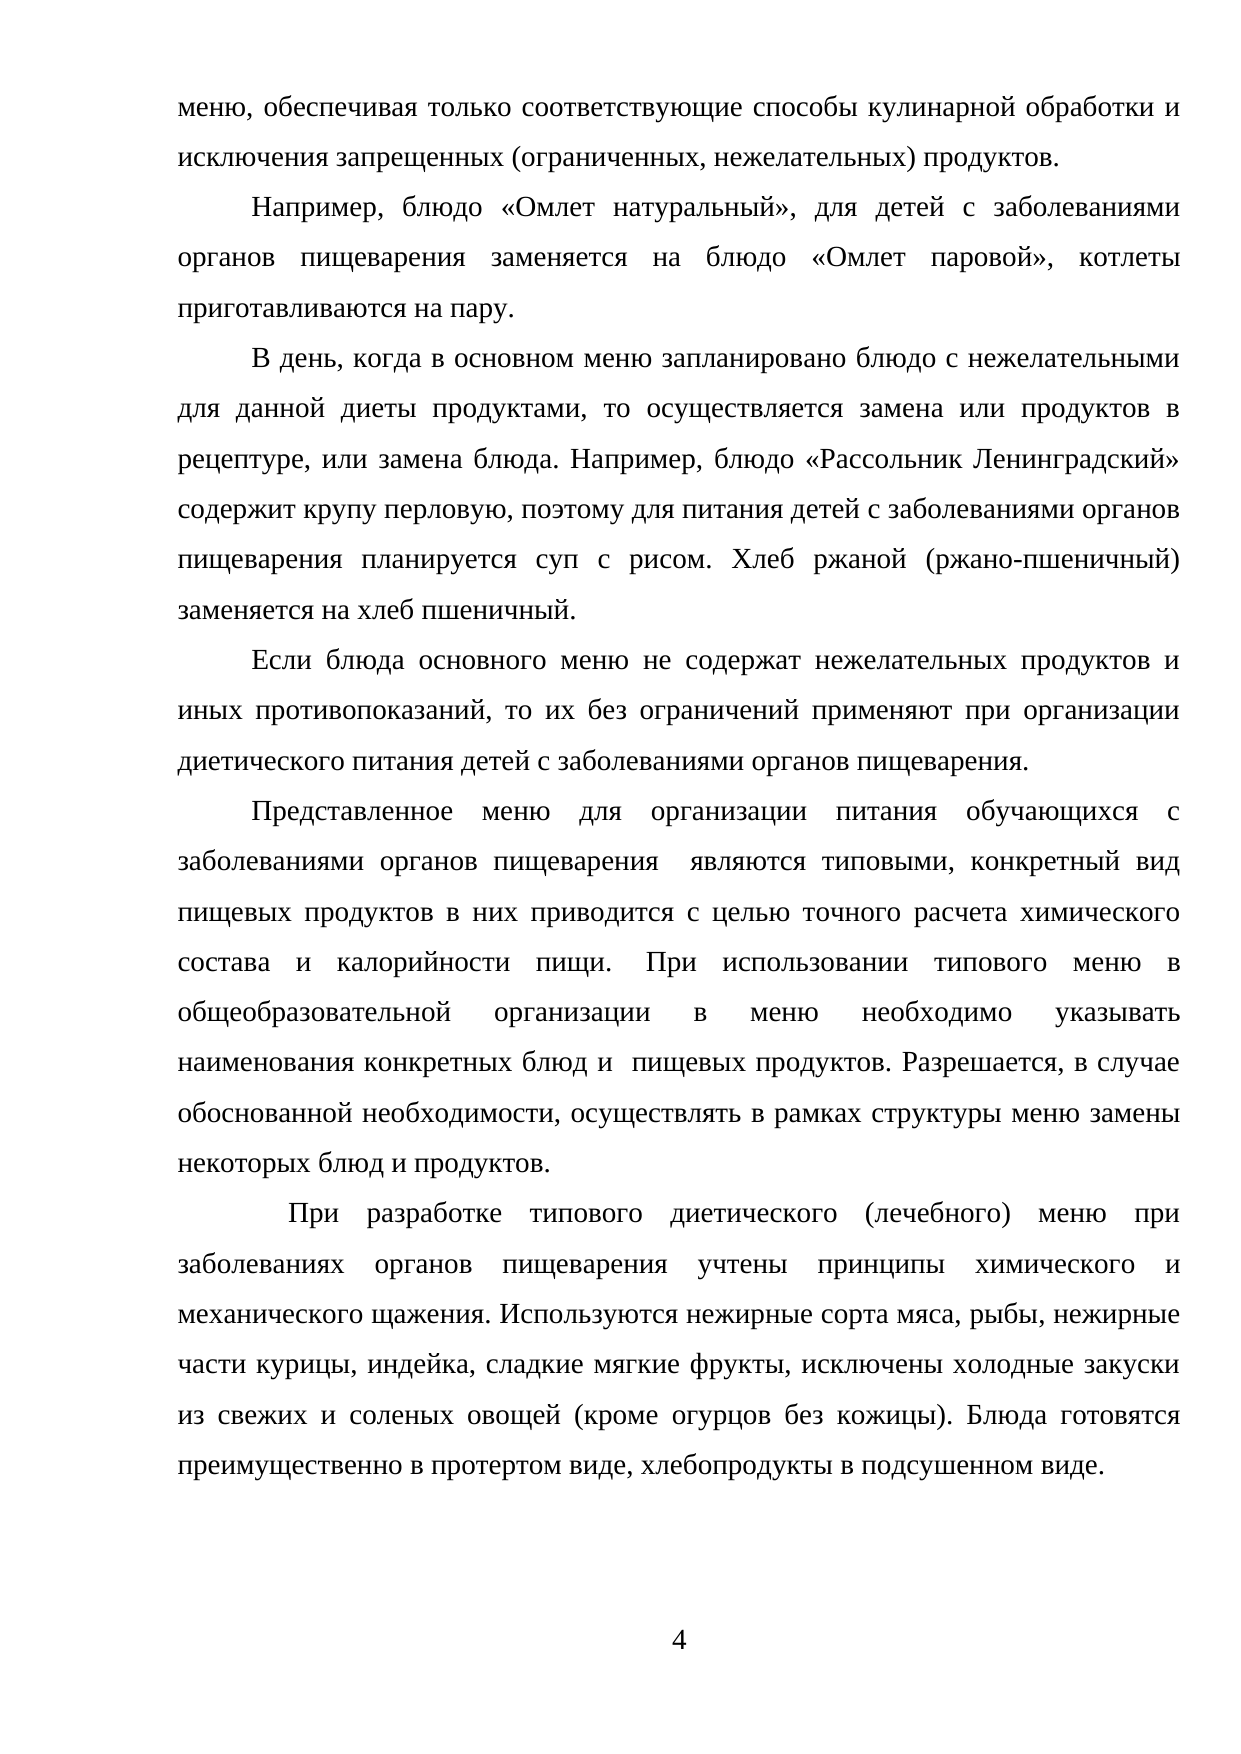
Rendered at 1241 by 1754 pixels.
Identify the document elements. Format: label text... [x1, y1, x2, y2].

text Если блюда основного меню не содержат нежелательных продуктов и иных противопоказаний, то их без ограничений применяют при организации диетического питания детей с заболеваниями органов пищеварения. [177, 642, 1181, 776]
text При разработке типового диетического (лечебного) меню при заболеваниях органов пищеварения учтены принципы химического и механического щажения. Используются нежирные сорта мяса, рыбы, нежирные части курицы, индейка, сладкие мягкие фрукты, исключены холодные закуски из свежих и соленых овощей (кроме огурцов без кожицы). Блюда готовятся преимущественно в протертом виде, хлебопродукты в подсушенном виде. [177, 1196, 1181, 1481]
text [177, 89, 1181, 172]
text Например, блюдо «Омлет натуральный», для детей с заболеваниями органов пищеварения заменяется на блюдо «Омлет паровой», котлеты приготавливаются на пару. [177, 189, 1181, 323]
text В день, когда в основном меню запланировано блюдо с нежелательными для данной диеты продуктами, то осуществляется замена или продуктов в рецептуре, или замена блюда. Например, блюдо «Рассольник Ленинградский» содержит крупу перловую, поэтому для питания детей с заболеваниями органов пищеварения планируется суп с рисом. Хлеб ржаной (ржано-пшеничный) заменяется на хлеб пшеничный. [177, 340, 1181, 625]
text Представленное меню для организации питания обучающихся с заболеваниями органов пищеварения являются типовыми, конкретный вид пищевых продуктов в них приводится с целью точного расчета химического состава и калорийности пищи. При использовании типового меню в общеобразовательной организации в меню необходимо указывать наименования конкретных блюд и пищевых продуктов. Разрешается, в случае обоснованной необходимости, осуществлять в рамках структуры меню замены некоторых блюд и продуктов. [177, 793, 1181, 1179]
